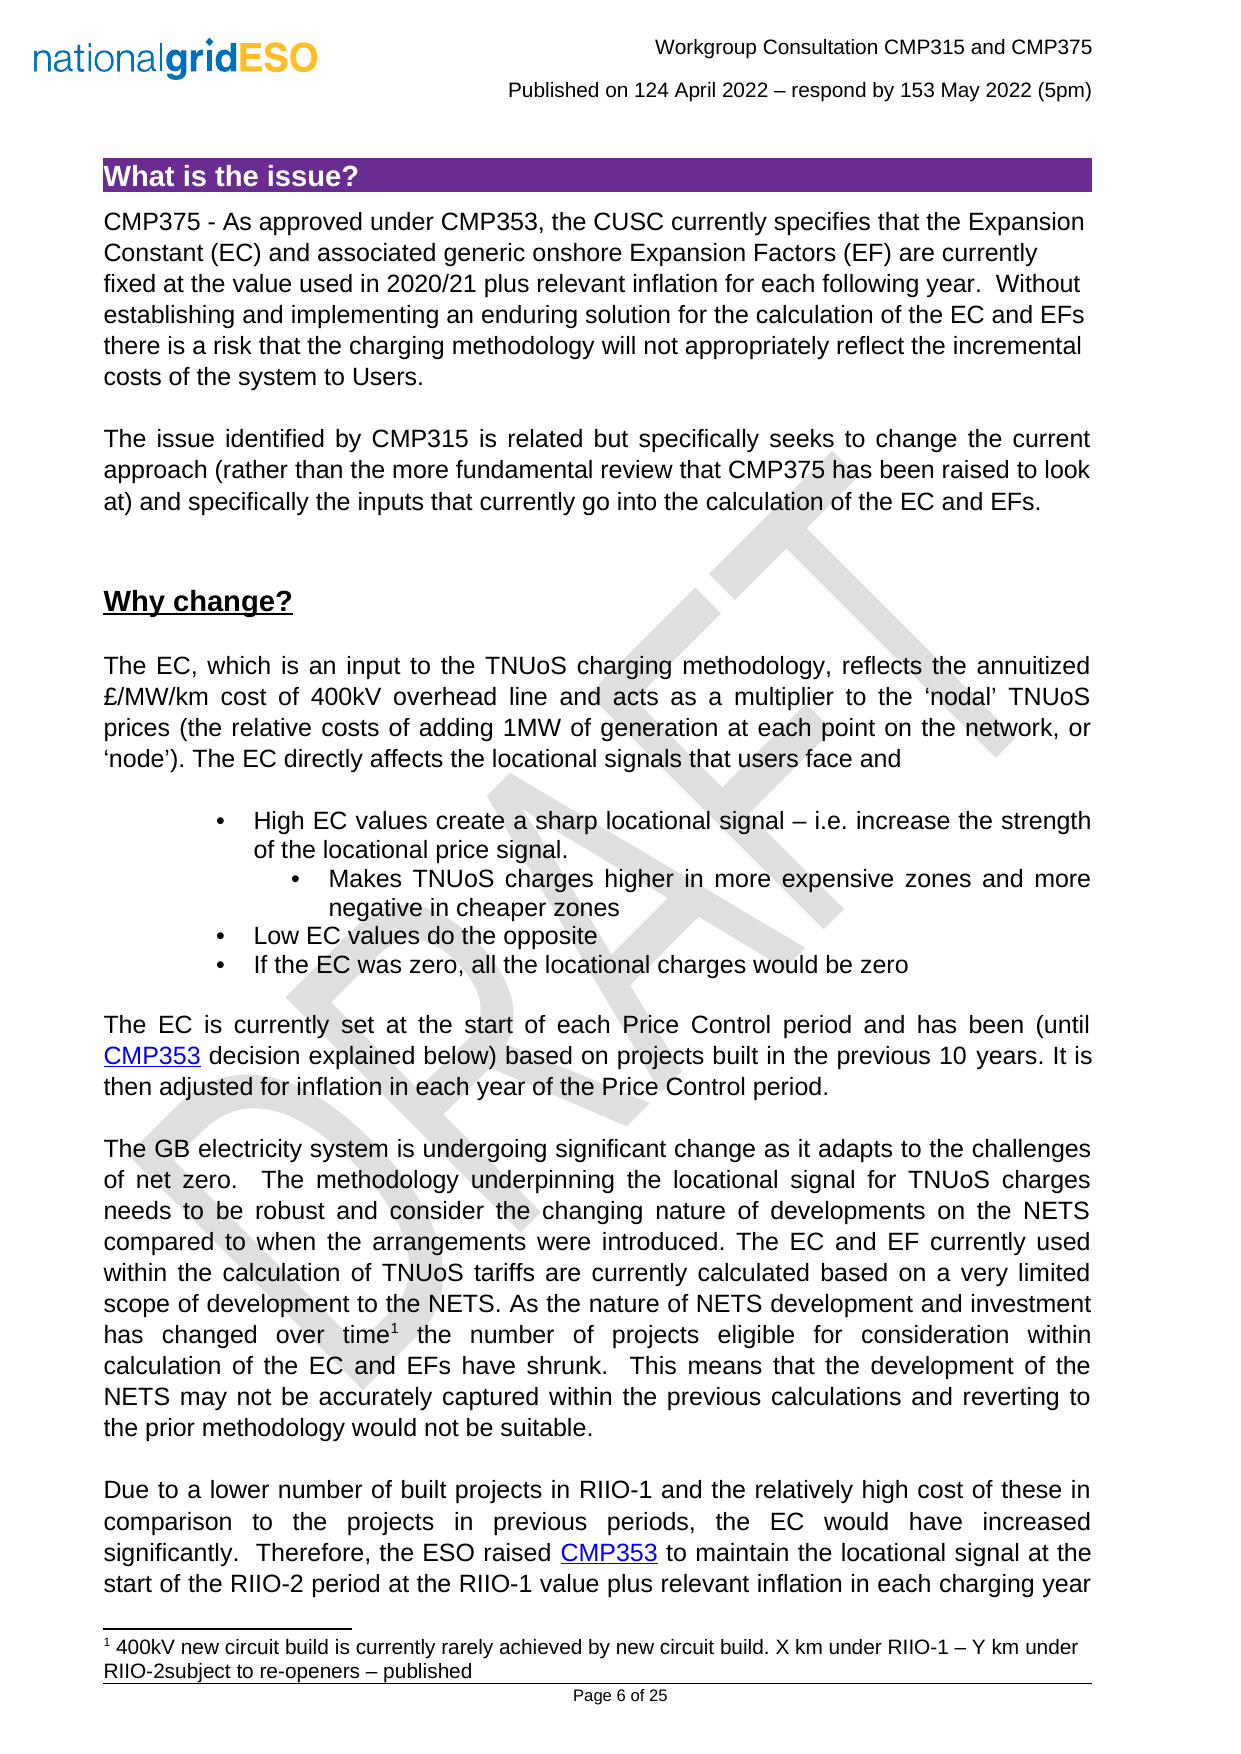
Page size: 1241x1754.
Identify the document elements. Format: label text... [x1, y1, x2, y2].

list Low EC values do the opposite [216, 921, 1092, 950]
subtitle Why change? [103, 584, 1092, 617]
text What is the issue? [103, 158, 1092, 192]
list High EC values create a sharp locational signal – i.e. increase the strength of the locational price signal. [216, 806, 1092, 864]
list If the EC was zero, all the locational charges would be zero [216, 950, 1092, 979]
text The EC is currently set at the start of each Price Control period and has been (until CMP353 decision explained below) based on projects built in the previous 10 years. It is then adjusted for inflation in each year of the Price Control period. [103, 1010, 1092, 1101]
text The GB electricity system is undergoing significant change as it adapts to the challenges of net zero. The methodology underpinning the locational signal for TNUoS charges needs to be robust and consider the changing nature of developments on the NETS compared to when the arrangements were introduced. The EC and EF currently used within the calculation of TNUoS tariffs are currently calculated based on a very limited scope of development to the NETS. As the nature of NETS development and investment has changed over time the number of projects eligible for consideration within calculation of the EC and EFs have shrunk. This means that the development of the NETS may not be accurately captured within the previous calculations and reverting to the prior methodology would not be suitable. [103, 1134, 1092, 1442]
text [103, 1475, 1092, 1597]
text The EC, which is an input to the TNUoS charging methodology, reflects the annuitized £/MW/km cost of 400kV overhead line and acts as a multiplier to the ‘nodal’ TNUoS prices (the relative costs of adding 1MW of generation at each point on the network, or ‘node’). The EC directly affects the locational signals that users face and [103, 651, 1092, 773]
list Makes TNUoS charges higher in more expensive zones and more negative in cheaper zones [291, 864, 1092, 921]
